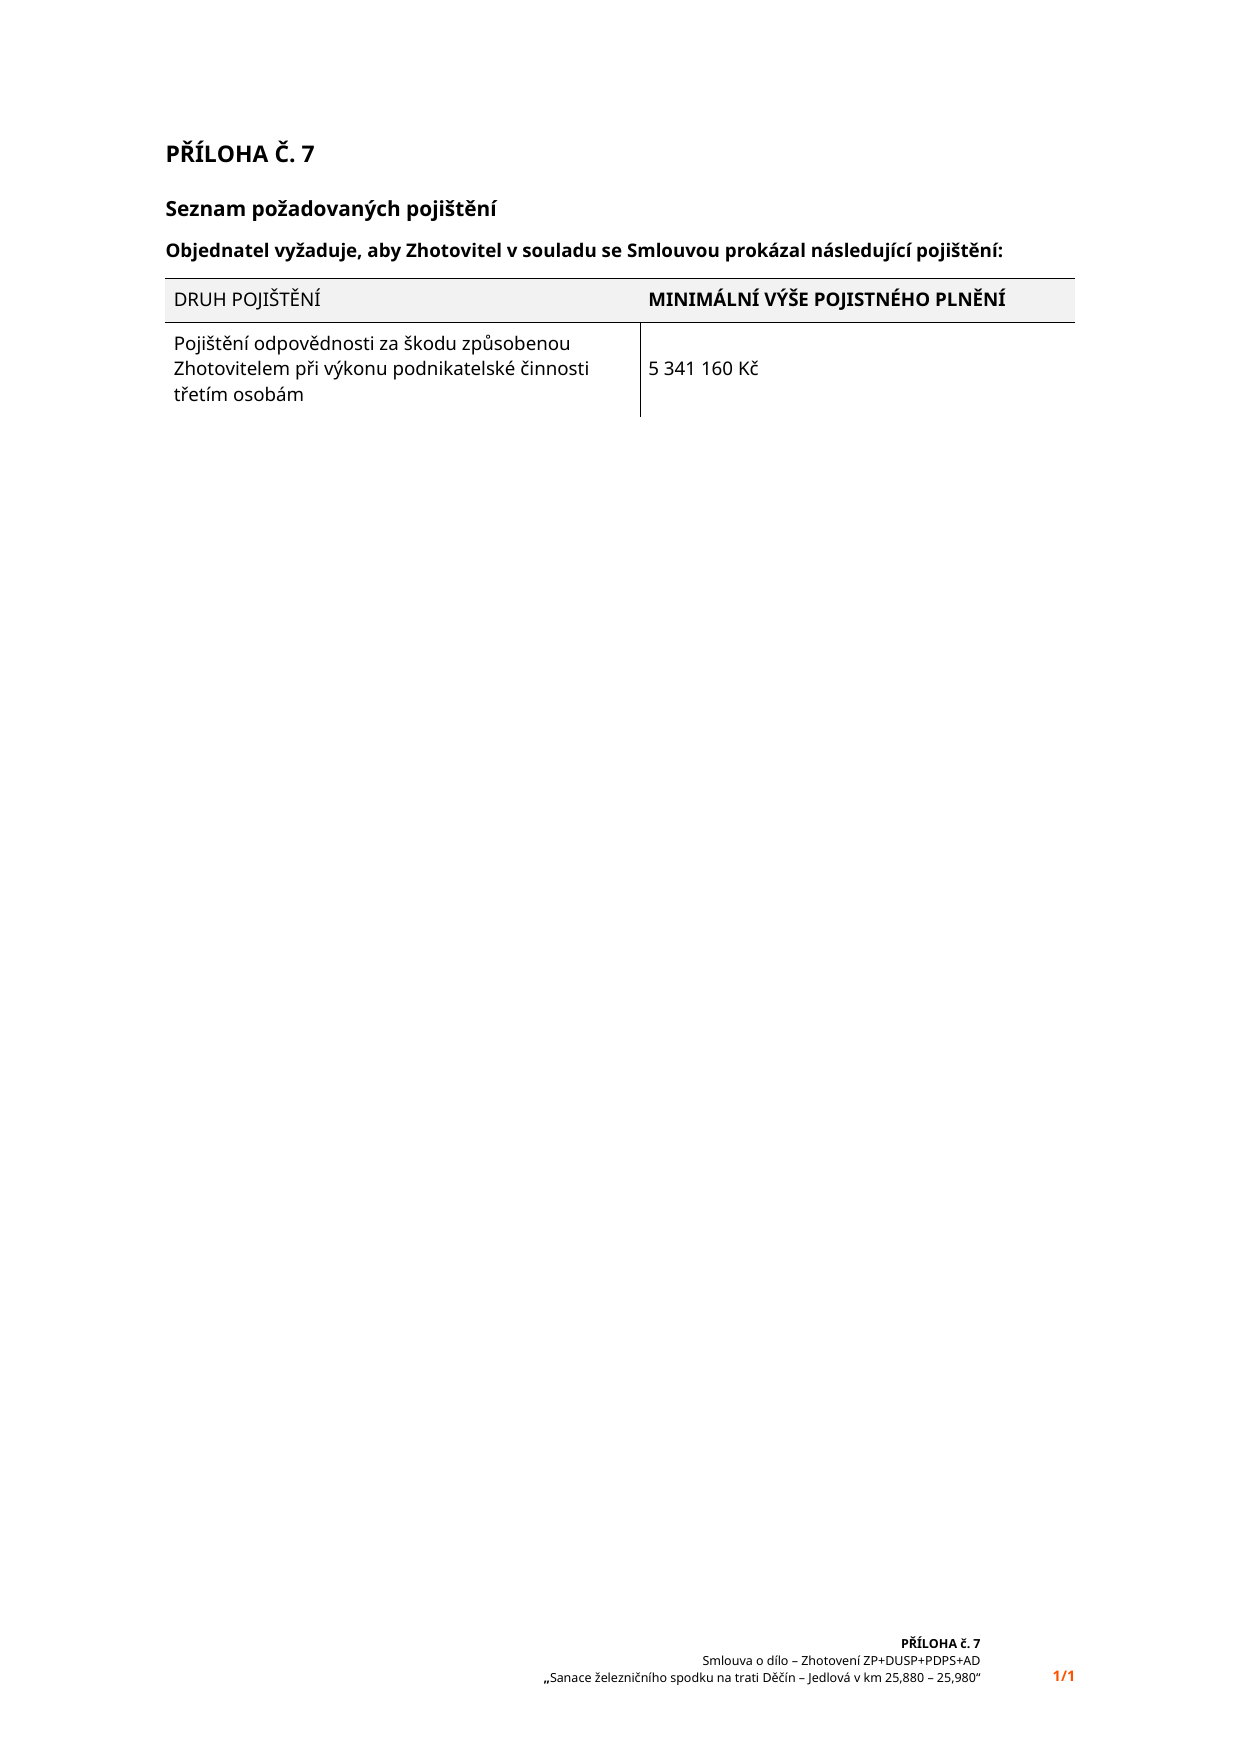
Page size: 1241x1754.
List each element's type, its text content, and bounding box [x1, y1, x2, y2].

table_cell 5 341 160 Kč [641, 323, 1075, 417]
table_cell Pojištění odpovědnosti za škodu způsobenou Zhotovitelem při výkonu podnikatelské činnosti třetím osobám [165, 323, 640, 417]
table_header DRUH POJIŠTĚNÍ [165, 279, 640, 322]
text Seznam požadovaných pojištění [165, 194, 1075, 222]
text Příloha č. 7 [165, 138, 1075, 170]
text Objednatel vyžaduje, aby Zhotovitel v souladu se Smlouvou prokázal následující pojištění: [165, 237, 1075, 263]
table_header MINIMÁLNÍ VÝŠE POJISTNÉHO PLNĚNÍ [640, 279, 1075, 322]
